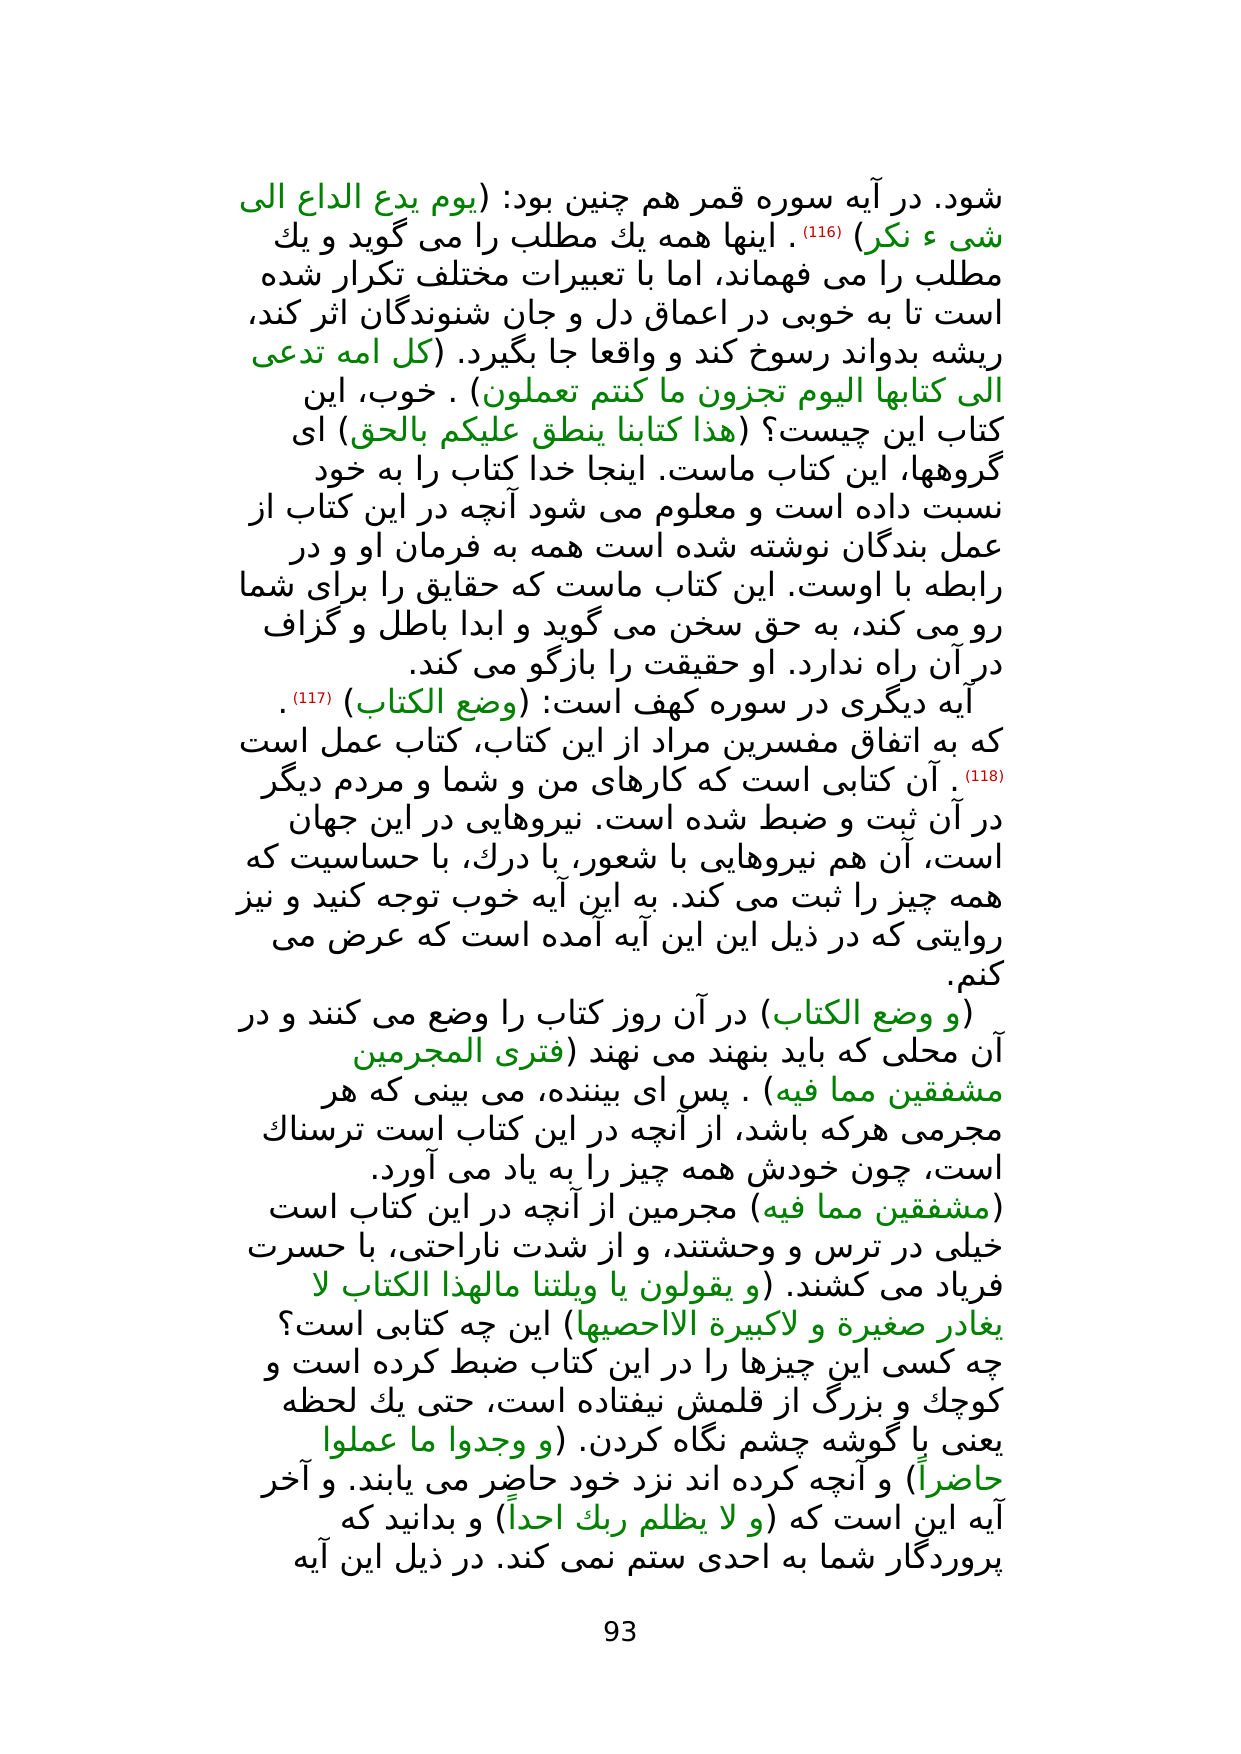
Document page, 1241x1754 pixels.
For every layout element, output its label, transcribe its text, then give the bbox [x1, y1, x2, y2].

text آيه ديگرى در سوره كهف است: (وضع الكتاب) (117) . كه به اتفاق مفسرين مراد از اين كتاب، كتاب عمل است (118) . آن كتابى است كه كارهاى من و شما و مردم ديگر در آن ثبت و ضبط شده است. نيروهايى در اين جهان است، آن هم نيروهايى با شعور، با درك، با حساسيت كه همه چيز را ثبت مى كند. به اين آيه خوب توجه كنيد و نيز روايتى كه در ذيل اين اين آيه آمده است كه عرض مى كنم. [236, 682, 1004, 993]
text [236, 177, 1004, 682]
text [236, 993, 1004, 1576]
